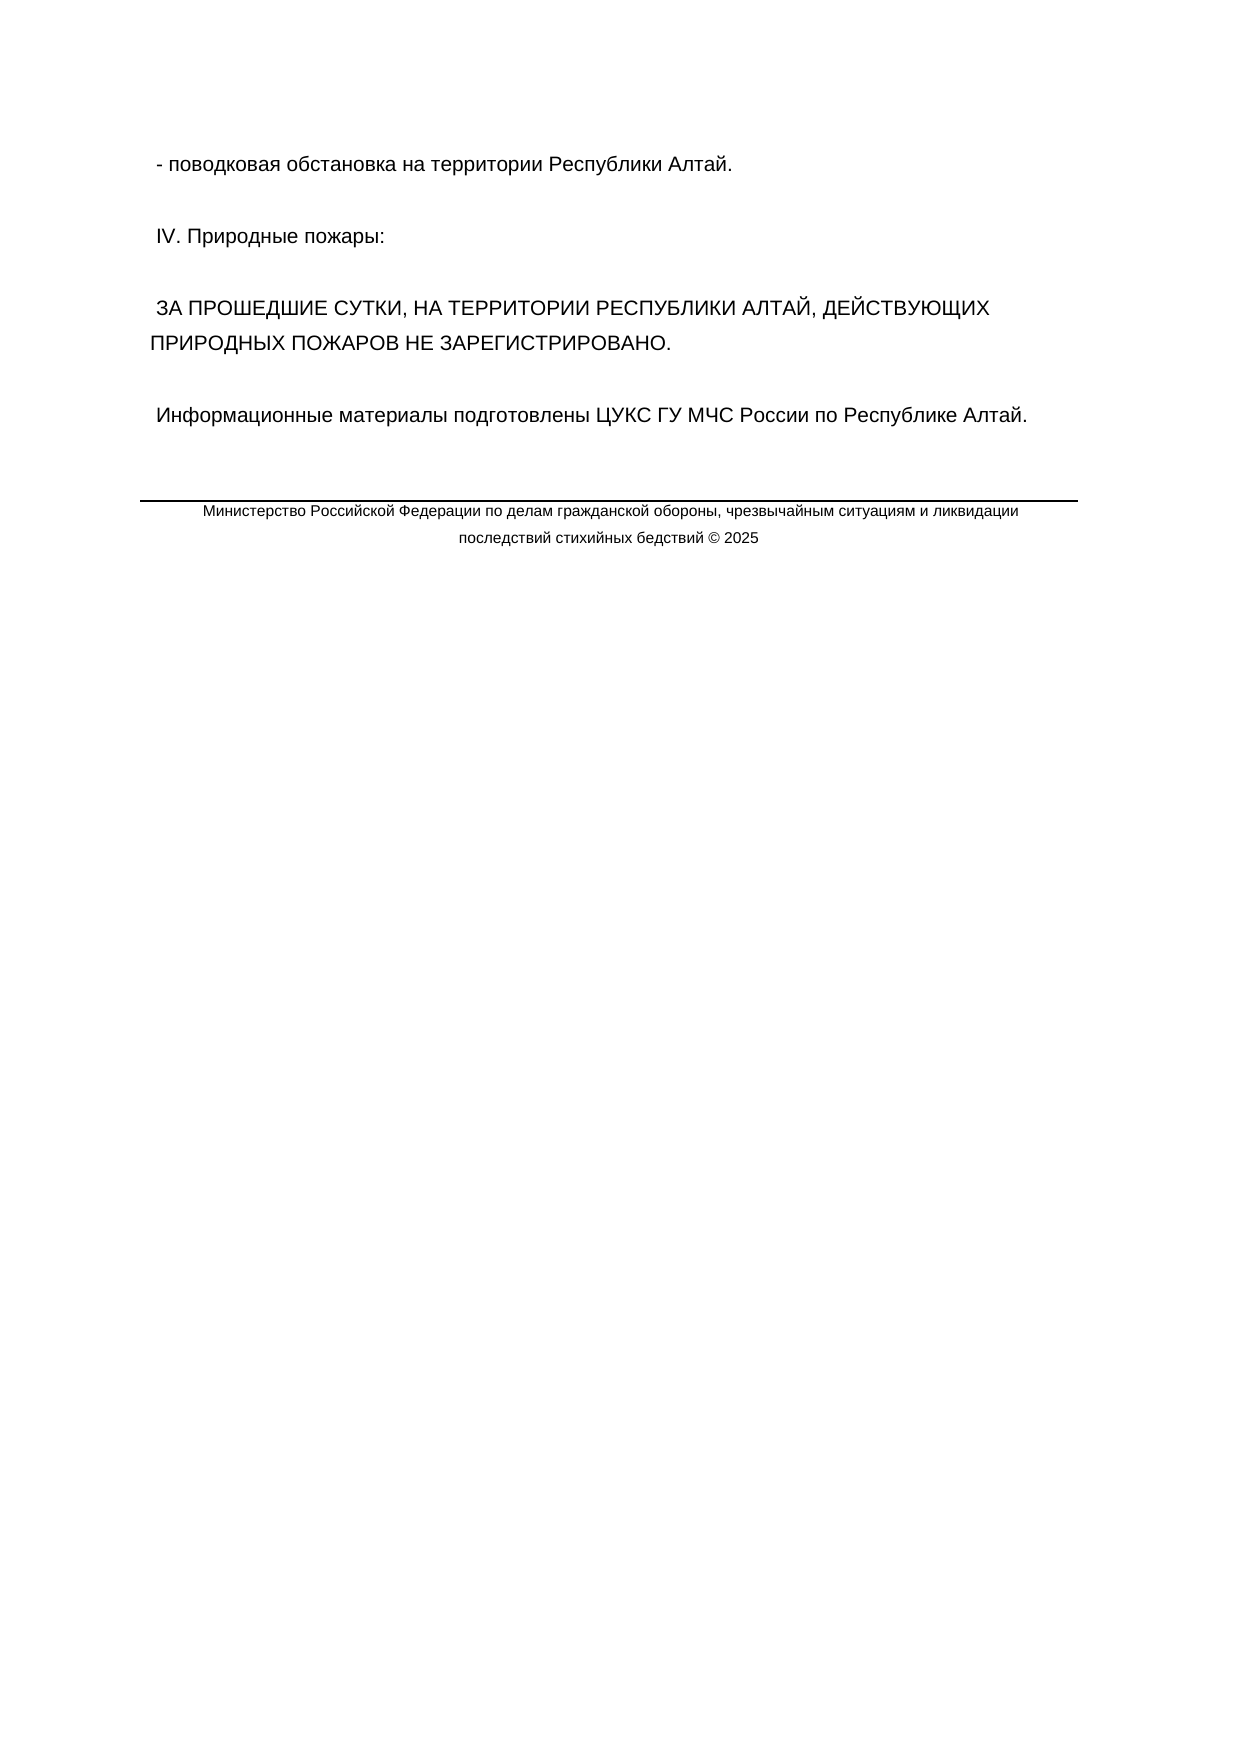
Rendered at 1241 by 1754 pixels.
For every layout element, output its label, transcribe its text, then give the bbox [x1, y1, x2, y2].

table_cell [140, 150, 1078, 500]
table_cell Министерство Российской Федерации по делам гражданской обороны, чрезвычайным ситуациям и ликвидации последствий стихийных бедствий © 2025 [140, 502, 1078, 584]
